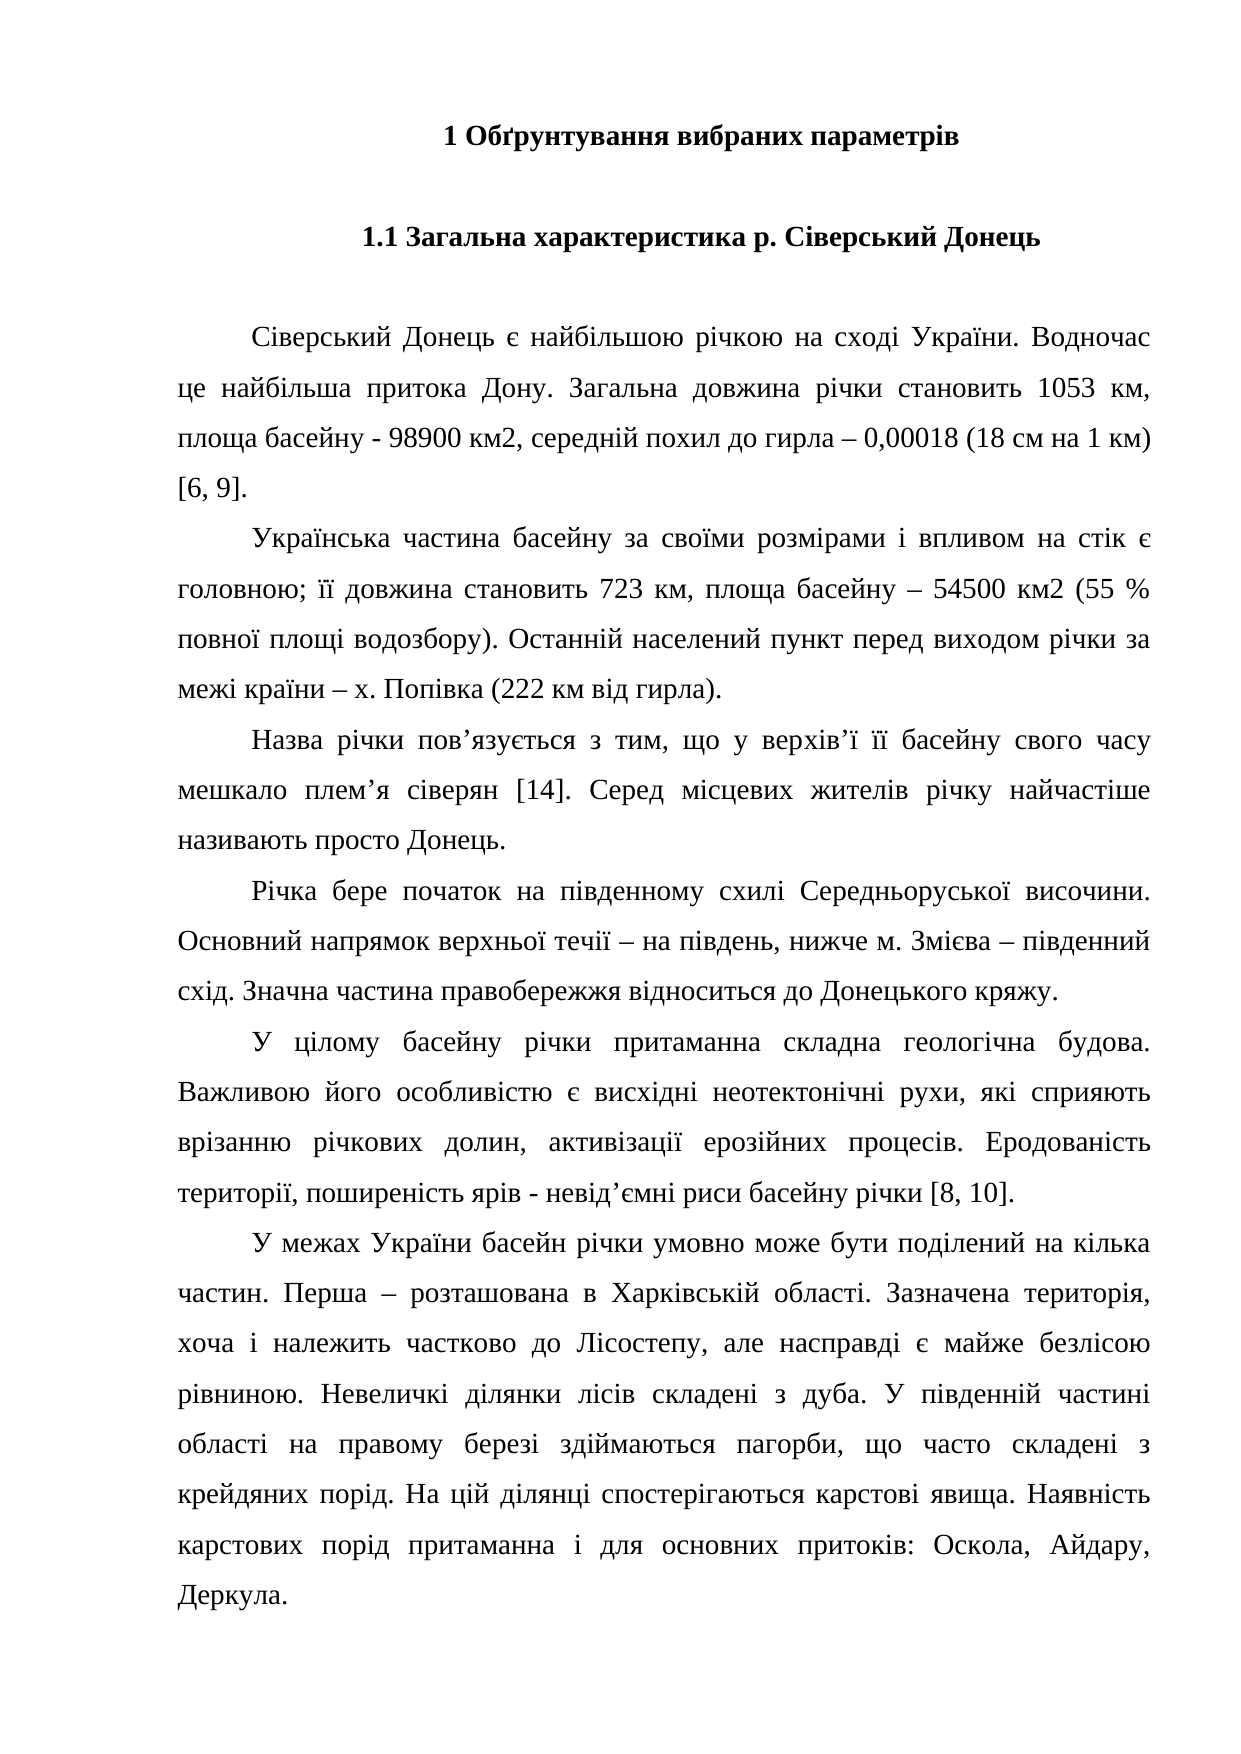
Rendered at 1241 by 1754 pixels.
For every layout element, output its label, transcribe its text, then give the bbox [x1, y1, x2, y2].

text Сіверський Донець є найбільшою річкою на сході України. Водночас це найбільша притока Дону. Загальна довжина річки становить 1053 км, площа басейну - 98900 км2, середній похил до гирла – 0,00018 (18 см на 1 км) [6, 9]. [177, 319, 1152, 504]
text 1.1 Загальна характеристика р. Сіверський Донець [177, 219, 1152, 252]
text Річка бере початок на південному схилі Середньоруської височини. Основний напрямок верхньої течії – на південь, нижче м. Змієва – південний схід. Значна частина правобережжя відноситься до Донецького кряжу. [177, 873, 1152, 1007]
text У межах України басейн річки умовно може бути поділений на кілька частин. Перша – розташована в Харківській області. Зазначена територія, хоча і належить частково до Лісостепу, але насправді є майже безлісою рівниною. Невеличкі ділянки лісів складені з дуба. У південній частині області на правому березі здіймаються пагорби, що часто складені з крейдяних порід. На цій ділянці спостерігаються карстові явища. Наявність карстових порід притаманна і для основних притоків: Оскола, Айдару, Деркула. [177, 1225, 1152, 1611]
text 1 Обґрунтування вибраних параметрів [177, 118, 1152, 152]
text У цілому басейну річки притаманна складна геологічна будова. Важливою його особливістю є висхідні неотектонічні рухи, які сприяють врізанню річкових долин, активізації ерозійних процесів. Еродованість території, поширеність ярів - невід’ємні риси басейну річки [8, 10]. [177, 1024, 1152, 1208]
text Українська частина басейну за своїми розмірами і впливом на стік є головною; її довжина становить 723 км, площа басейну – 54500 км2 (55 % повної площі водозбору). Останній населений пункт перед виходом річки за межі країни – х. Попівка (222 км від гирла). [177, 521, 1152, 705]
text Назва річки пов’язується з тим, що у верхів’ї її басейну свого часу мешкало плем’я сіверян [14]. Серед місцевих жителів річку найчастіше називають просто Донець. [177, 722, 1152, 856]
